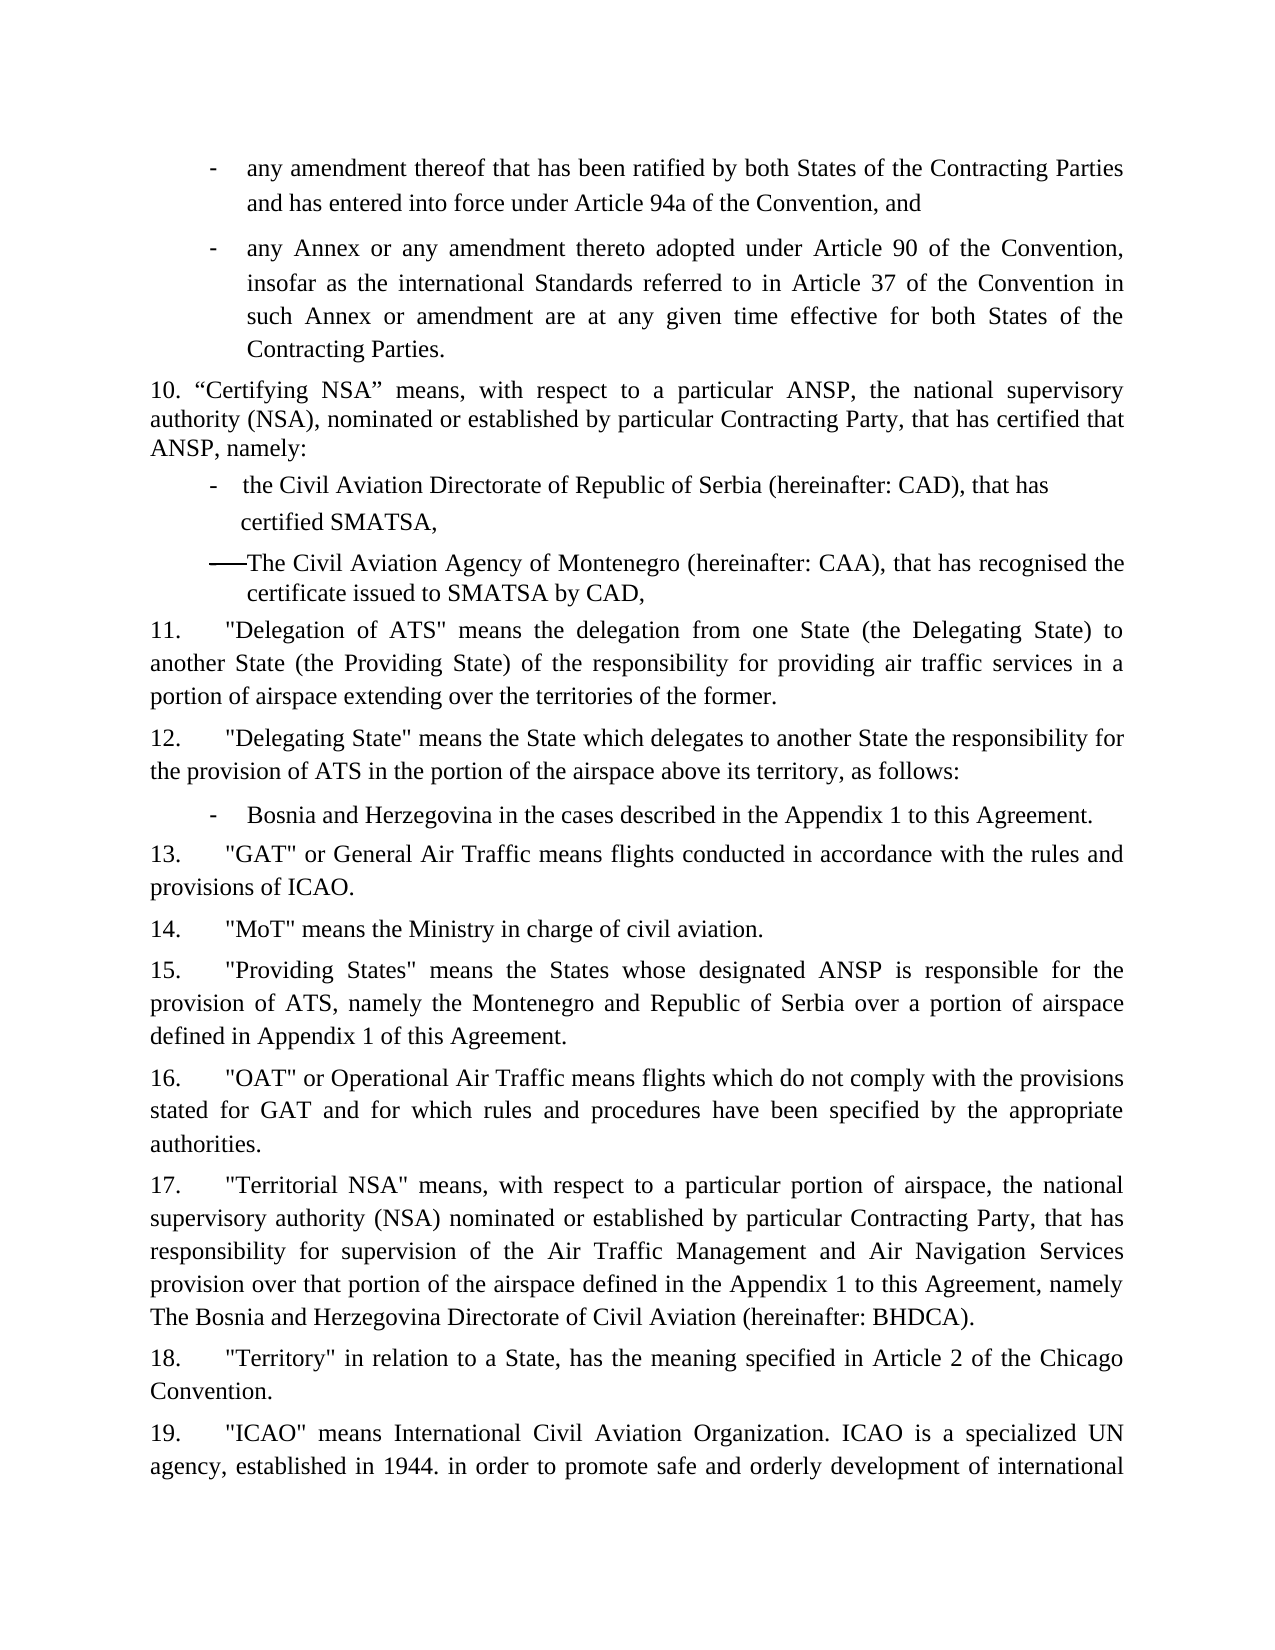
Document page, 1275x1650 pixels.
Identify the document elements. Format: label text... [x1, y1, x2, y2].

text 14. "MoT" means the Ministry in charge of civil aviation. [150, 914, 1125, 943]
text 16. "OAT" or Operational Air Traffic means flights which do not comply with the provisions stated for GAT and for which rules and procedures have been specified by the appropriate authorities. [150, 1063, 1125, 1157]
text 10. “Certifying NSA” means, with respect to a particular ANSP, the national supervisory authority (NSA), nominated or established by particular Contracting Party, that has certified that ANSP, namely: [150, 375, 1125, 462]
text 18. "Territory" in relation to a State, has the meaning specified in Article 2 of the Chicago Convention. [150, 1343, 1125, 1405]
list Bosnia and Herzegovina in the cases described in the Appendix 1 to this Agreement. [209, 797, 1125, 831]
text 13. "GAT" or General Air Traffic means flights conducted in accordance with the rules and provisions of ICAO. [150, 839, 1125, 901]
text - the Civil Aviation Directorate of Republic of Serbia (hereinafter: CAD), that has [209, 470, 1125, 499]
list any Annex or any amendment thereto adopted under Article 90 of the Convention, insofar as the international Standards referred to in Article 37 of the Convention in such Annex or amendment are at any given time effective for both States of the Contracting Parties. [209, 230, 1125, 363]
text 12. "Delegating State" means the State which delegates to another State the responsibility for the provision of ATS in the portion of the airspace above its territory, as follows: [150, 723, 1125, 784]
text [150, 1418, 1125, 1479]
list The Civil Aviation Agency of Montenegro (hereinafter: CAA), that has recognised the certificate issued to SMATSA by CAD, [209, 544, 1125, 607]
text 15. "Providing States" means the States whose designated ANSP is responsible for the provision of ATS, namely the Montenegro and Republic of Serbia over a portion of airspace defined in Appendix 1 of this Agreement. [150, 955, 1125, 1050]
list any amendment thereof that has been ratified by both States of the Contracting Parties and has entered into force under Article 94a of the Convention, and [209, 150, 1125, 217]
text certified SMATSA, [209, 507, 1125, 536]
text 17. "Territorial NSA" means, with respect to a particular portion of airspace, the national supervisory authority (NSA) nominated or established by particular Contracting Party, that has responsibility for supervision of the Air Traffic Management and Air Navigation Services provision over that portion of the airspace defined in the Appendix 1 to this Agreement, namely The Bosnia and Herzegovina Directorate of Civil Aviation (hereinafter: BHDCA). [150, 1170, 1125, 1331]
text 11. "Delegation of ATS" means the delegation from one State (the Delegating State) to another State (the Providing State) of the responsibility for providing air traffic services in a portion of airspace extending over the territories of the former. [150, 615, 1125, 710]
